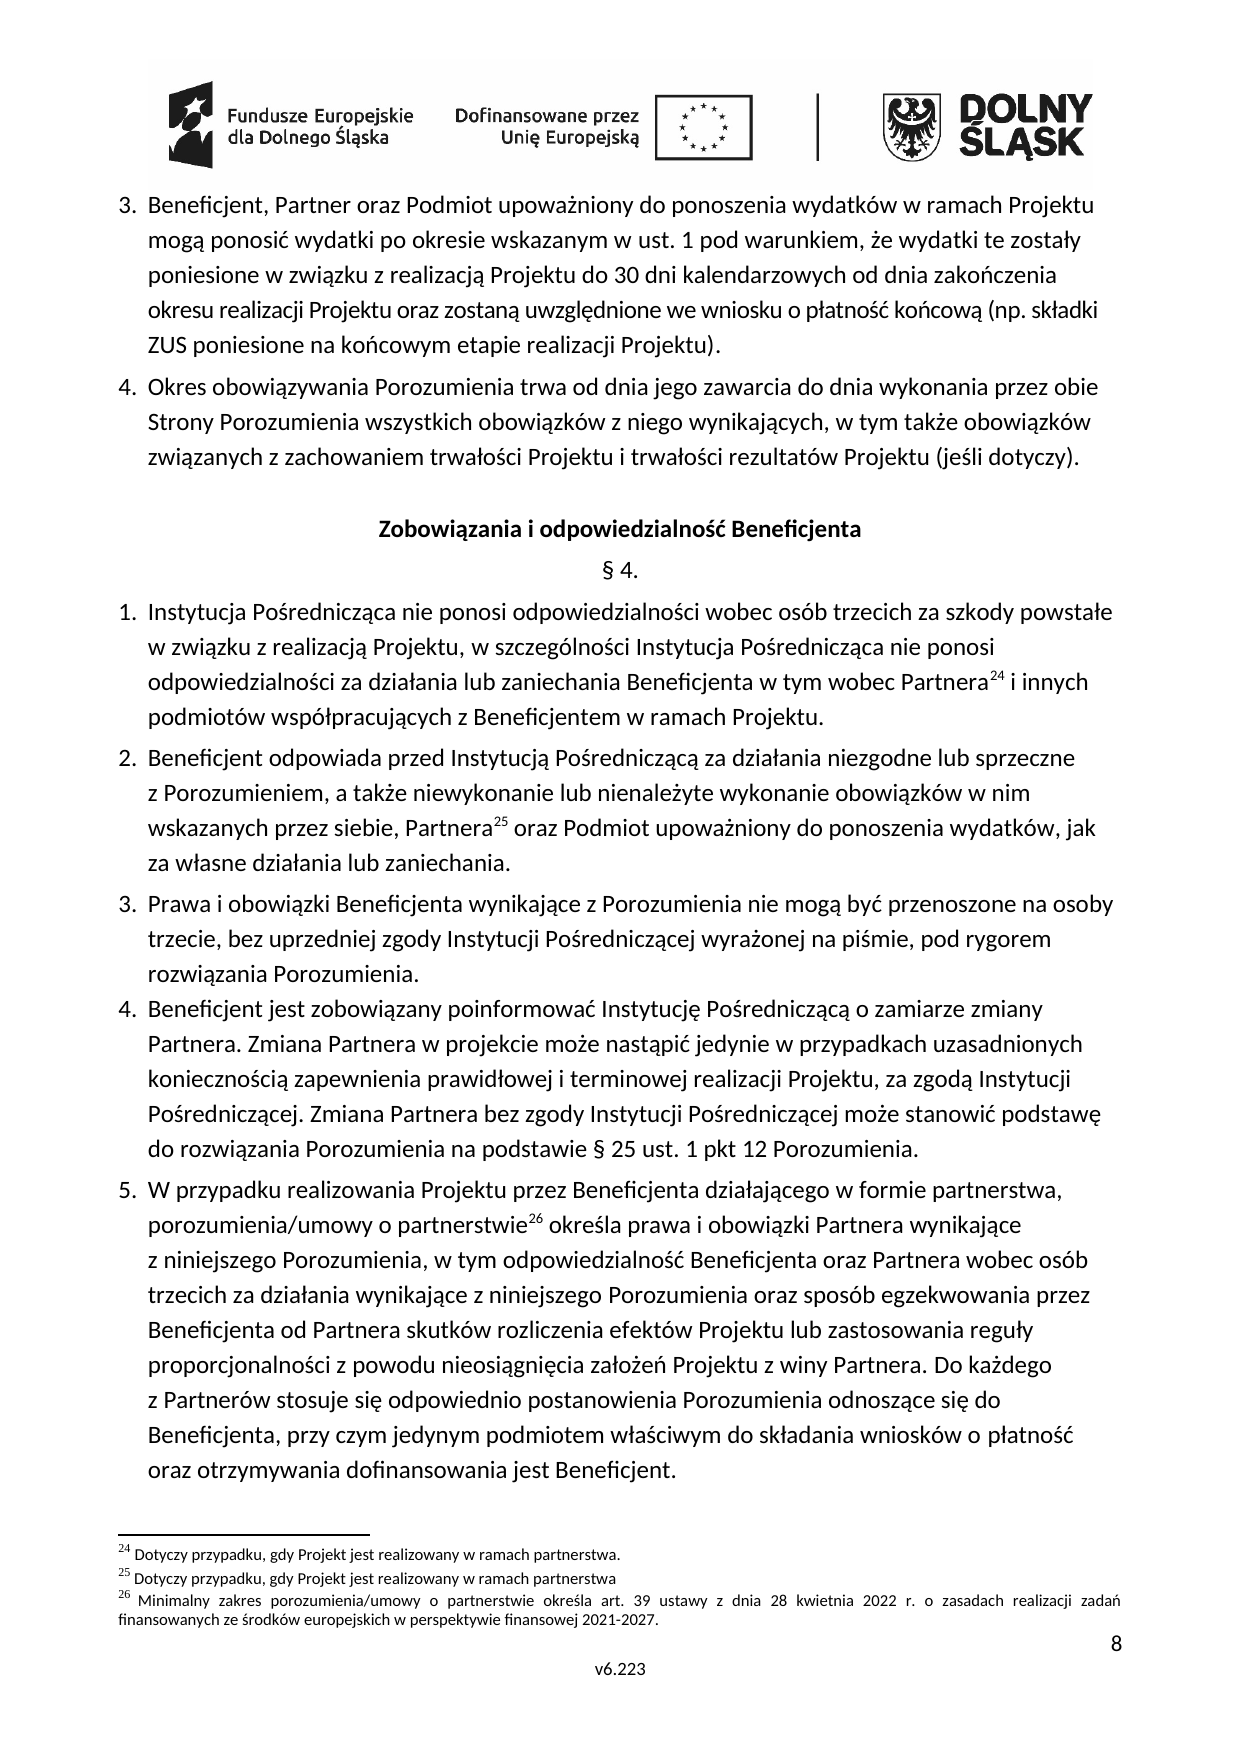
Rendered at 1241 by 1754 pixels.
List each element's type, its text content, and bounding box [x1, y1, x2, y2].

list Beneficjent, Partner oraz Podmiot upoważniony do ponoszenia wydatków w ramach Projektu mogą ponosić wydatki po okresie wskazanym w ust. 1 pod warunkiem, że wydatki te zostały poniesione w związku z realizacją Projektu do 30 dni kalendarzowych od dnia zakończenia okresu realizacji Projektu oraz zostaną uwzględnione we wniosku o płatność końcową (np. składki ZUS poniesione na końcowym etapie realizacji Projektu). [118, 190, 1122, 360]
list Okres obowiązywania Porozumienia trwa od dnia jego zawarcia do dnia wykonania przez obie Strony Porozumienia wszystkich obowiązków z niego wynikających, w tym także obowiązków związanych z zachowaniem trwałości Projektu i trwałości rezultatów Projektu (jeśli dotyczy). [118, 371, 1122, 471]
list Prawa i obowiązki Beneficjenta wynikające z Porozumienia nie mogą być przenoszone na osoby trzecie, bez uprzedniej zgody Instytucji Pośredniczącej wyrażonej na piśmie, pod rygorem rozwiązania Porozumienia. [118, 888, 1122, 989]
subtitle § 4. [118, 555, 1122, 585]
picture [147, 59, 1093, 190]
subtitle Zobowiązania i odpowiedzialność Beneficjenta [118, 513, 1122, 544]
list Beneficjent jest zobowiązany poinformować Instytucję Pośredniczącą o zamiarze zmiany Partnera. Zmiana Partnera w projekcie może nastąpić jedynie w przypadkach uzasadnionych koniecznością zapewnienia prawidłowej i terminowej realizacji Projektu, za zgodą Instytucji Pośredniczącej. Zmiana Partnera bez zgody Instytucji Pośredniczącej może stanowić podstawę do rozwiązania Porozumienia na podstawie § 25 ust. 1 pkt 12 Porozumienia. [118, 993, 1122, 1164]
list Instytucja Pośrednicząca nie ponosi odpowiedzialności wobec osób trzecich za szkody powstałe w związku z realizacją Projektu, w szczególności Instytucja Pośrednicząca nie ponosi odpowiedzialności za działania lub zaniechania Beneficjenta w tym wobec Partnera i innych podmiotów współpracujących z Beneficjentem w ramach Projektu. [118, 596, 1122, 731]
list Beneficjent odpowiada przed Instytucją Pośredniczącą za działania niezgodne lub sprzeczne z Porozumieniem, a także niewykonanie lub nienależyte wykonanie obowiązków w nim wskazanych przez siebie, Partnera oraz Podmiot upoważniony do ponoszenia wydatków, jak za własne działania lub zaniechania. [118, 742, 1122, 878]
list W przypadku realizowania Projektu przez Beneficjenta działającego w formie partnerstwa, porozumienia/umowy o partnerstwie określa prawa i obowiązki Partnera wynikające z niniejszego Porozumienia, w tym odpowiedzialność Beneficjenta oraz Partnera wobec osób trzecich za działania wynikające z niniejszego Porozumienia oraz sposób egzekwowania przez Beneficjenta od Partnera skutków rozliczenia efektów Projektu lub zastosowania reguły proporcjonalności z powodu nieosiągnięcia założeń Projektu z winy Partnera. Do każdego z Partnerów stosuje się odpowiednio postanowienia Porozumienia odnoszące się do Beneficjenta, przy czym jedynym podmiotem właściwym do składania wniosków o płatność oraz otrzymywania dofinansowania jest Beneficjent. [118, 1175, 1122, 1485]
